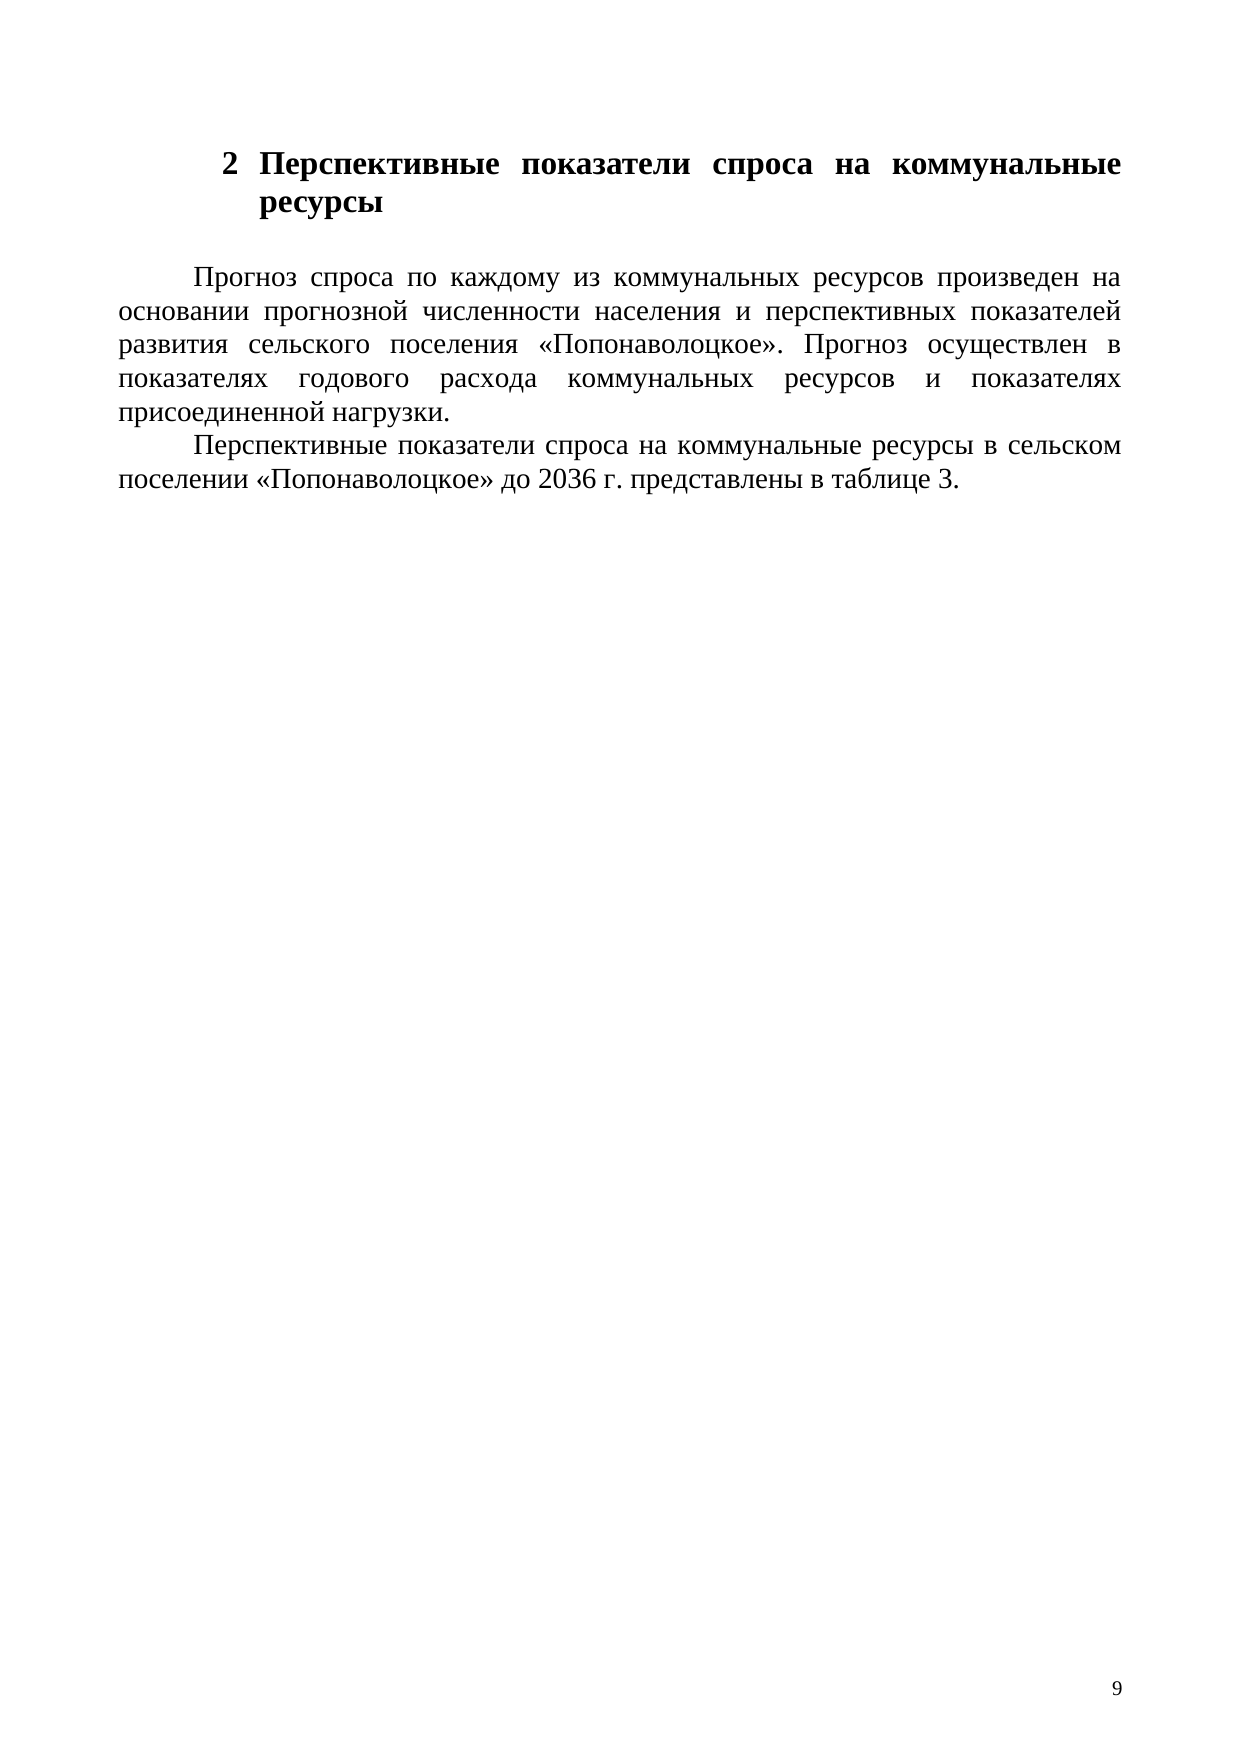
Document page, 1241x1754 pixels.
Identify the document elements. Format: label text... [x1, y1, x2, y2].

subtitle Перспективные показатели спроса на коммунальные ресурсы [222, 143, 1122, 220]
text Прогноз спроса по каждому из коммунальных ресурсов произведен на основании прогнозной численности населения и перспективных показателей развития сельского поселения «Попонаволоцкое». Прогноз осуществлен в показателях годового расхода коммунальных ресурсов и показателях присоединенной нагрузки. [118, 259, 1122, 427]
text Перспективные показатели спроса на коммунальные ресурсы в сельском поселении «Попонаволоцкое» до 2036 г. представлены в таблице 3. [118, 427, 1122, 494]
